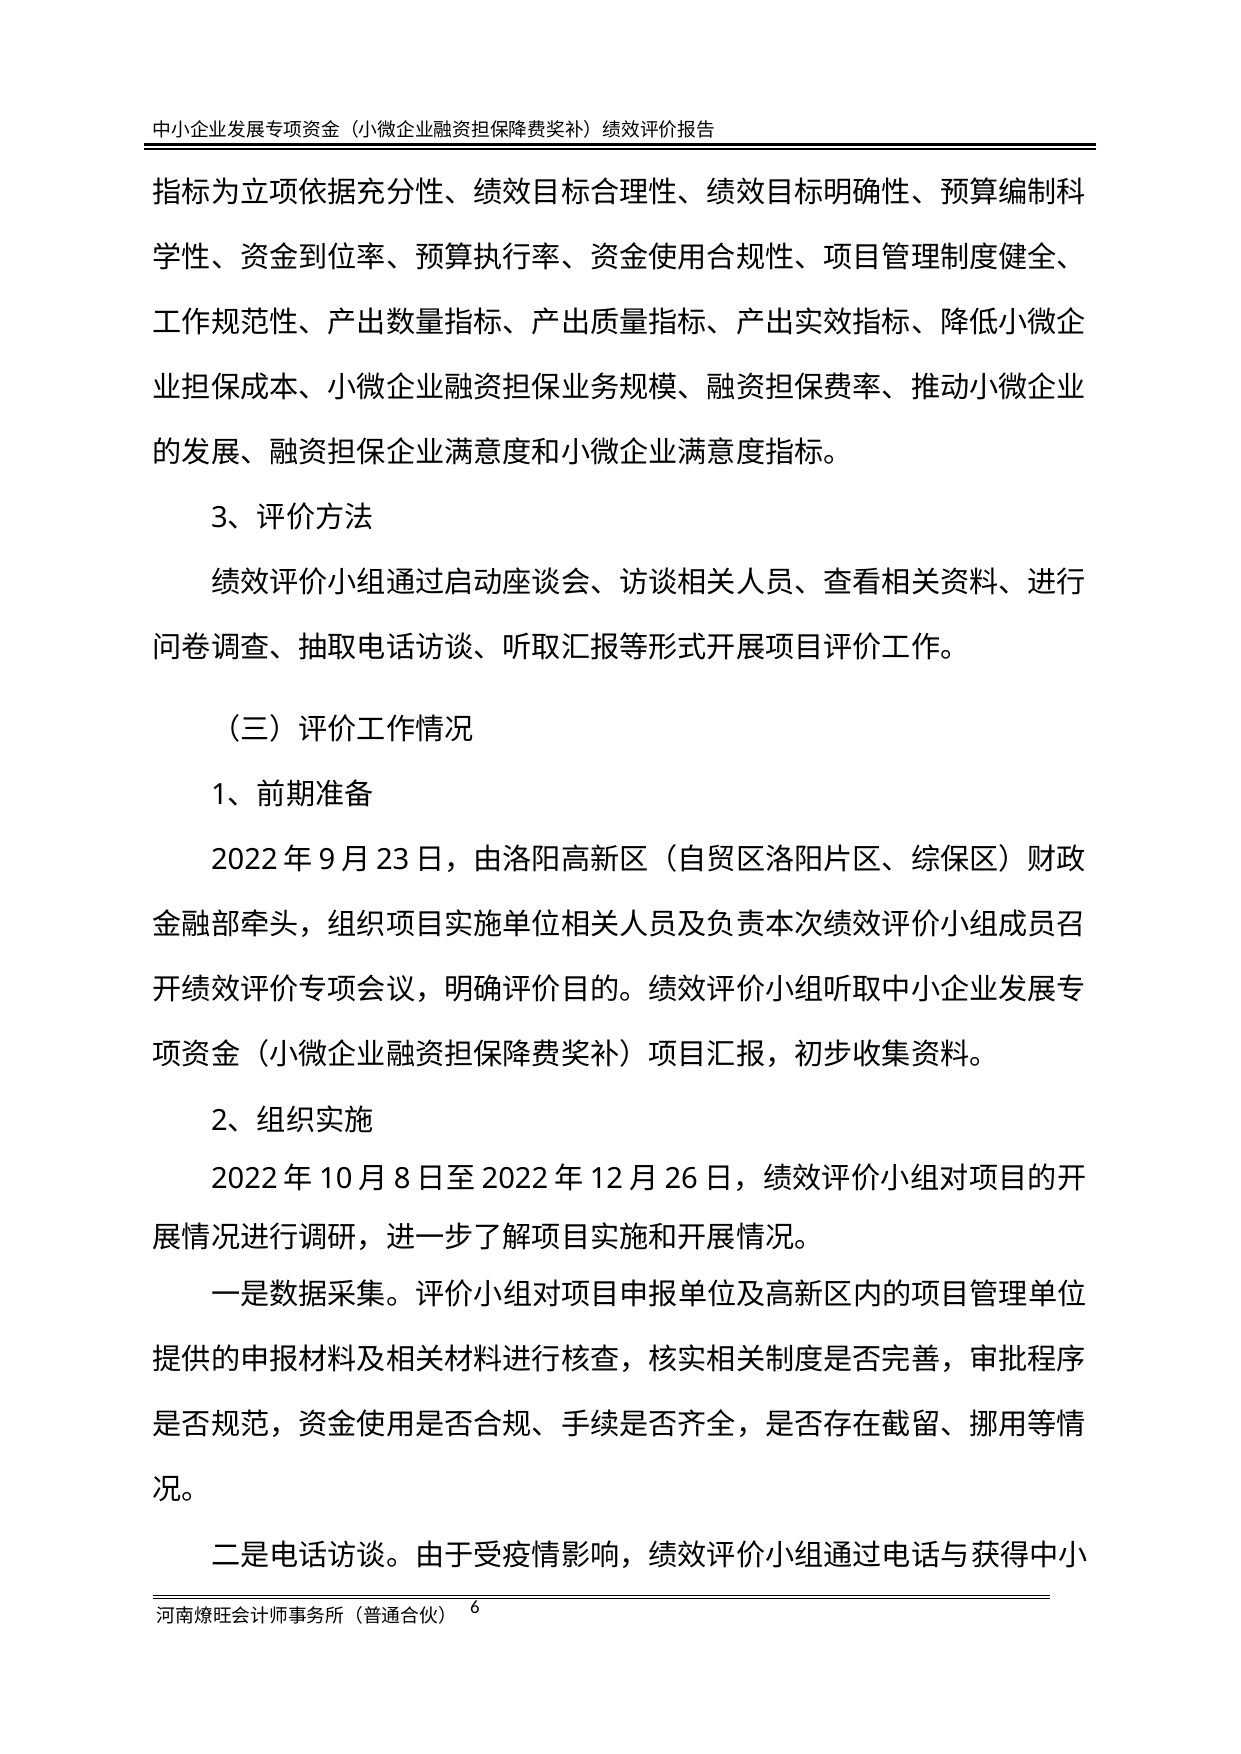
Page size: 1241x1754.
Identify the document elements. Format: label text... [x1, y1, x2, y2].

list 一是数据采集。评价小组对项目申报单位及高新区内的项目管理单位提供的申报材料及相关材料进行核查，核实相关制度是否完善，审批程序是否规范，资金使用是否合规、手续是否齐全，是否存在截留、挪用等情况。 [152, 1259, 1088, 1519]
list 评价方法 [152, 483, 1088, 548]
text 2、组织实施 [152, 1084, 1088, 1142]
list 前期准备 [152, 759, 1088, 824]
list 2022年9月23日，由洛阳高新区（自贸区洛阳片区、综保区）财政金融部牵头，组织项目实施单位相关人员及负责本次绩效评价小组成员召开绩效评价专项会议，明确评价目的。绩效评价小组听取中小企业发展专项资金（小微企业融资担保降费奖补）项目汇报，初步收集资料。 [152, 824, 1088, 1084]
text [152, 1519, 1088, 1577]
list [152, 158, 1088, 483]
list 绩效评价小组通过启动座谈会、访谈相关人员、查看相关资料、进行问卷调查、抽取电话访谈、听取汇报等形式开展项目评价工作。 [152, 548, 1088, 678]
list 评价工作情况 [152, 694, 1088, 759]
text 2022年10月8日至2022年12月26日，绩效评价小组对项目的开展情况进行调研，进一步了解项目实施和开展情况。 [152, 1142, 1088, 1259]
